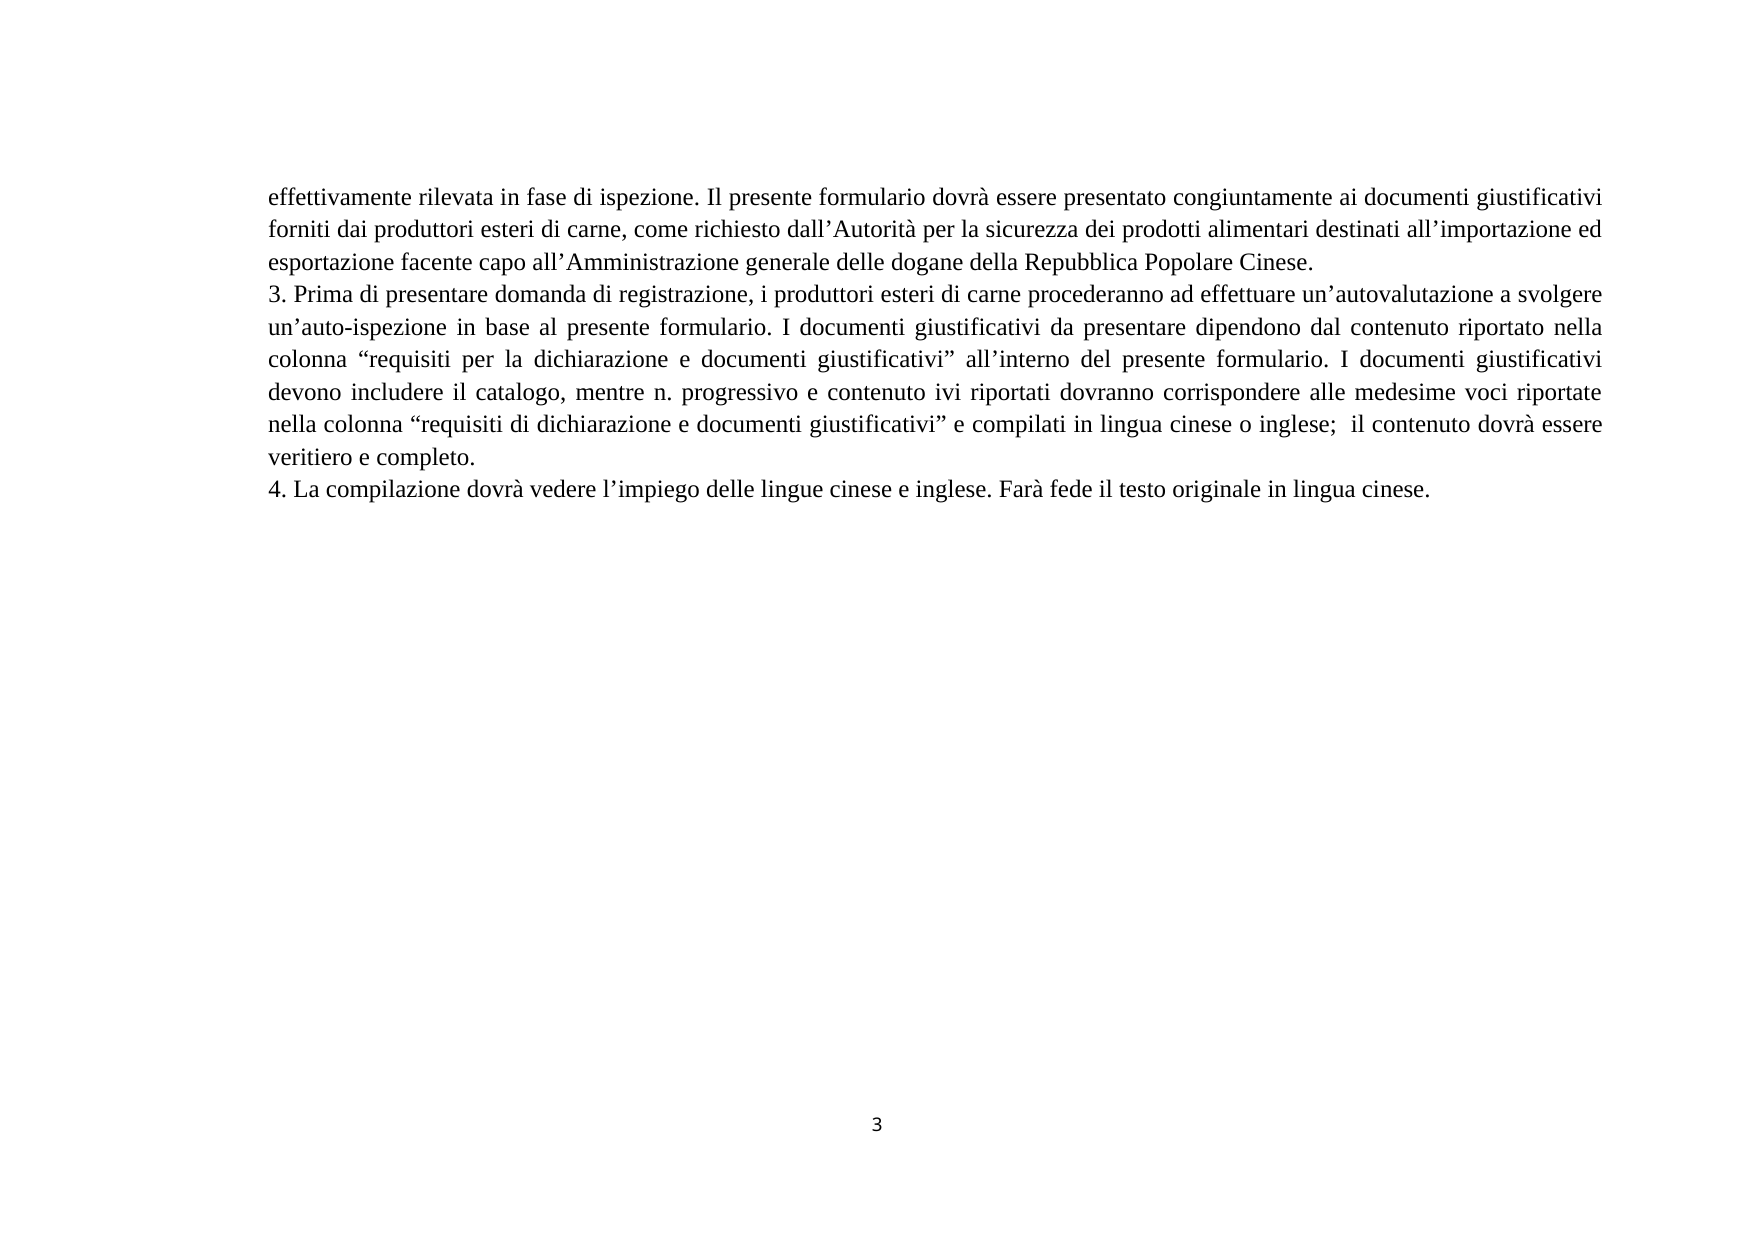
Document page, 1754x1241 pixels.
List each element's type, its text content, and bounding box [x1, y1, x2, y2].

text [268, 180, 1604, 277]
text 3. Prima di presentare domanda di registrazione, i produttori esteri di carne procederanno ad effettuare un’autovalutazione a svolgere un’auto-ispezione in base al presente formulario. I documenti giustificativi da presentare dipendono dal contenuto riportato nella colonna “requisiti per la dichiarazione e documenti giustificativi” all’interno del presente formulario. I documenti giustificativi devono includere il catalogo, mentre n. progressivo e contenuto ivi riportati dovranno corrispondere alle medesime voci riportate nella colonna “requisiti di dichiarazione e documenti giustificativi” e compilati in lingua cinese o inglese; il contenuto dovrà essere veritiero e completo. [268, 277, 1604, 472]
text 4. La compilazione dovrà vedere l’impiego delle lingue cinese e inglese. Farà fede il testo originale in lingua cinese. [268, 472, 1604, 505]
